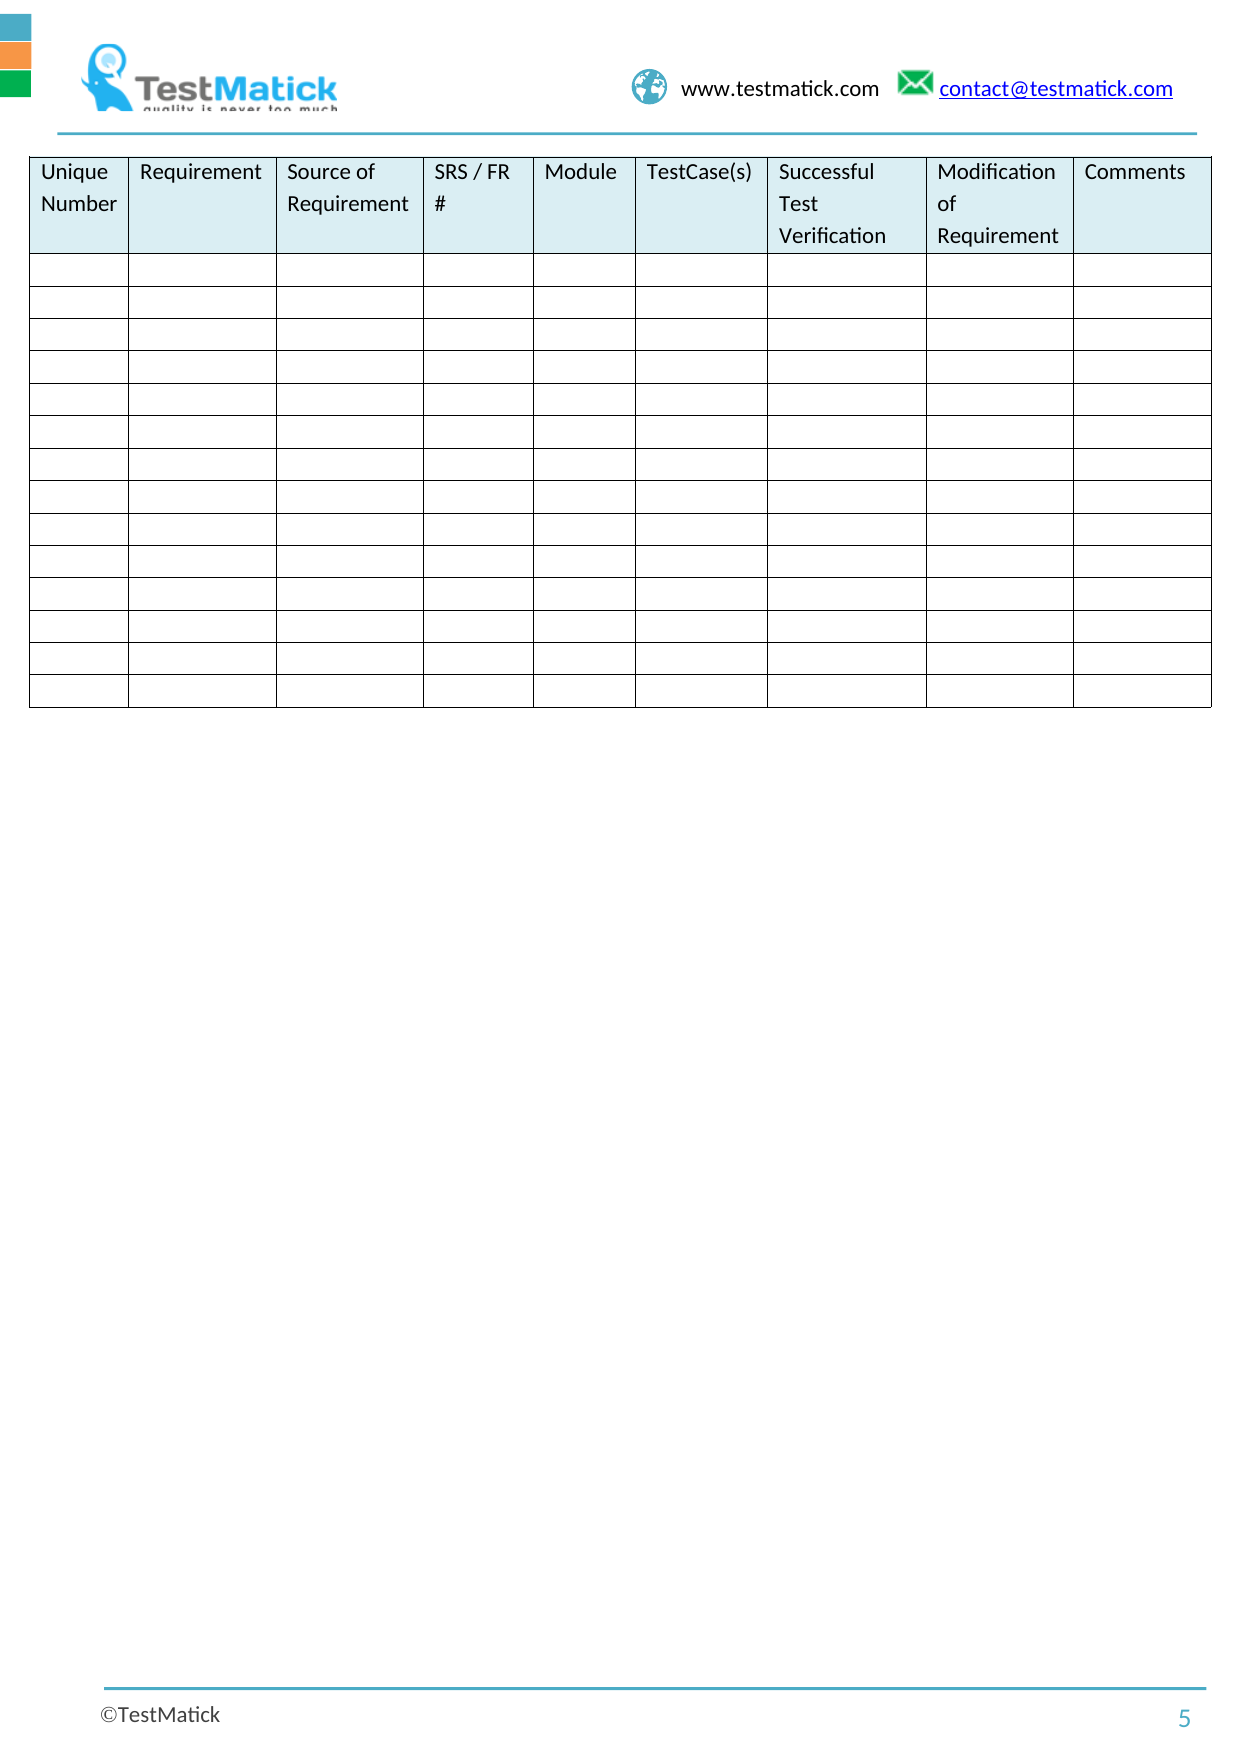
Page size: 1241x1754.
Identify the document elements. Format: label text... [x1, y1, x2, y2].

table_cell [277, 351, 423, 383]
table_cell [534, 254, 635, 286]
table_cell [534, 319, 635, 350]
table_cell [424, 611, 533, 642]
table_header Requirement [129, 158, 276, 253]
table_cell [424, 643, 533, 674]
table_cell [636, 643, 767, 674]
table_cell [30, 254, 128, 286]
table_cell [1074, 481, 1211, 512]
table_cell [534, 675, 635, 707]
table_header Source of Requirement [277, 158, 423, 253]
table_cell [1074, 287, 1211, 318]
table_cell [927, 675, 1073, 707]
table_cell [768, 546, 926, 577]
table_cell [129, 546, 276, 577]
table_cell [534, 578, 635, 609]
table_cell [534, 384, 635, 415]
table_cell [277, 481, 423, 512]
table_header Unique Number [30, 158, 128, 253]
table_cell [277, 416, 423, 448]
table_header TestCase(s) [636, 158, 767, 253]
table_cell [129, 449, 276, 480]
table_cell [768, 319, 926, 350]
table_cell [30, 578, 128, 609]
table_cell [927, 287, 1073, 318]
picture [81, 43, 337, 112]
table_cell [129, 416, 276, 448]
table_cell [636, 675, 767, 707]
table_cell [768, 449, 926, 480]
table_cell [534, 287, 635, 318]
table_cell [129, 611, 276, 642]
table_cell [927, 416, 1073, 448]
table_cell [30, 546, 128, 577]
table_cell [1074, 384, 1211, 415]
table_cell [1074, 416, 1211, 448]
table_cell [768, 611, 926, 642]
table_cell [1074, 254, 1211, 286]
table_cell [1074, 611, 1211, 642]
table_cell [277, 643, 423, 674]
table_cell [129, 319, 276, 350]
table_cell [129, 254, 276, 286]
table_cell [534, 643, 635, 674]
table_cell [30, 643, 128, 674]
table_cell [1074, 449, 1211, 480]
table_cell [1074, 546, 1211, 577]
table_cell [927, 384, 1073, 415]
table_cell [768, 578, 926, 609]
table_header Modification of Requirement [927, 158, 1073, 253]
table_cell [636, 546, 767, 577]
table_cell [1074, 351, 1211, 383]
table_cell [30, 514, 128, 545]
table_cell [636, 449, 767, 480]
table_cell [129, 481, 276, 512]
table_cell [768, 416, 926, 448]
table_cell [927, 351, 1073, 383]
table_cell [30, 351, 128, 383]
table_cell [768, 514, 926, 545]
table_cell [30, 384, 128, 415]
table_cell [424, 449, 533, 480]
table_cell [424, 254, 533, 286]
table_cell [1074, 319, 1211, 350]
table_header SRS / FR # [424, 158, 533, 253]
table_cell [927, 611, 1073, 642]
table_cell [277, 514, 423, 545]
table_cell [424, 546, 533, 577]
table_cell [927, 254, 1073, 286]
table_cell [636, 514, 767, 545]
table_cell [768, 384, 926, 415]
table_cell [129, 287, 276, 318]
table_cell [424, 578, 533, 609]
table_cell [636, 578, 767, 609]
table_cell [424, 514, 533, 545]
table_cell [424, 481, 533, 512]
table_cell [277, 578, 423, 609]
table_cell [927, 546, 1073, 577]
table_cell [30, 287, 128, 318]
table_cell [927, 514, 1073, 545]
table_cell [534, 546, 635, 577]
table_cell [1074, 643, 1211, 674]
table_cell [424, 416, 533, 448]
table_cell [277, 546, 423, 577]
table_cell [768, 254, 926, 286]
table_cell [768, 287, 926, 318]
table_cell [277, 254, 423, 286]
table_cell [129, 578, 276, 609]
table_cell [534, 611, 635, 642]
table_cell [927, 643, 1073, 674]
table_cell [768, 481, 926, 512]
table_cell [129, 351, 276, 383]
table_cell [534, 514, 635, 545]
table_cell [768, 643, 926, 674]
table_cell [534, 449, 635, 480]
picture [895, 68, 934, 97]
table_cell [534, 481, 635, 512]
table_cell [768, 675, 926, 707]
table_cell [30, 416, 128, 448]
table_cell [636, 351, 767, 383]
table_cell [636, 384, 767, 415]
table_cell [30, 611, 128, 642]
table_cell [424, 287, 533, 318]
table_cell [424, 319, 533, 350]
table_cell [636, 481, 767, 512]
table_header Module [534, 158, 635, 253]
table_cell [129, 514, 276, 545]
table_cell [636, 287, 767, 318]
table_cell [277, 384, 423, 415]
table_cell [129, 384, 276, 415]
table_cell [129, 643, 276, 674]
table_cell [30, 481, 128, 512]
table_cell [424, 675, 533, 707]
table_cell [277, 611, 423, 642]
table_cell [534, 416, 635, 448]
table_cell [424, 351, 533, 383]
table_header Comments [1074, 158, 1211, 253]
table_cell [1074, 675, 1211, 707]
table_cell [424, 384, 533, 415]
table_cell [534, 351, 635, 383]
table_cell [636, 319, 767, 350]
table_cell [30, 319, 128, 350]
table_cell [277, 319, 423, 350]
table_cell [277, 675, 423, 707]
table_cell [636, 416, 767, 448]
table_cell [277, 449, 423, 480]
table_cell [636, 254, 767, 286]
table_cell [927, 319, 1073, 350]
table_cell [636, 611, 767, 642]
table_cell [1074, 514, 1211, 545]
table_cell [30, 675, 128, 707]
table_cell [927, 449, 1073, 480]
table_cell [768, 351, 926, 383]
table_cell [277, 287, 423, 318]
table_cell [129, 675, 276, 707]
table_cell [1074, 578, 1211, 609]
table_header Successful Test Verification [768, 158, 926, 253]
table_cell [927, 578, 1073, 609]
table_cell [927, 481, 1073, 512]
table_cell [30, 449, 128, 480]
